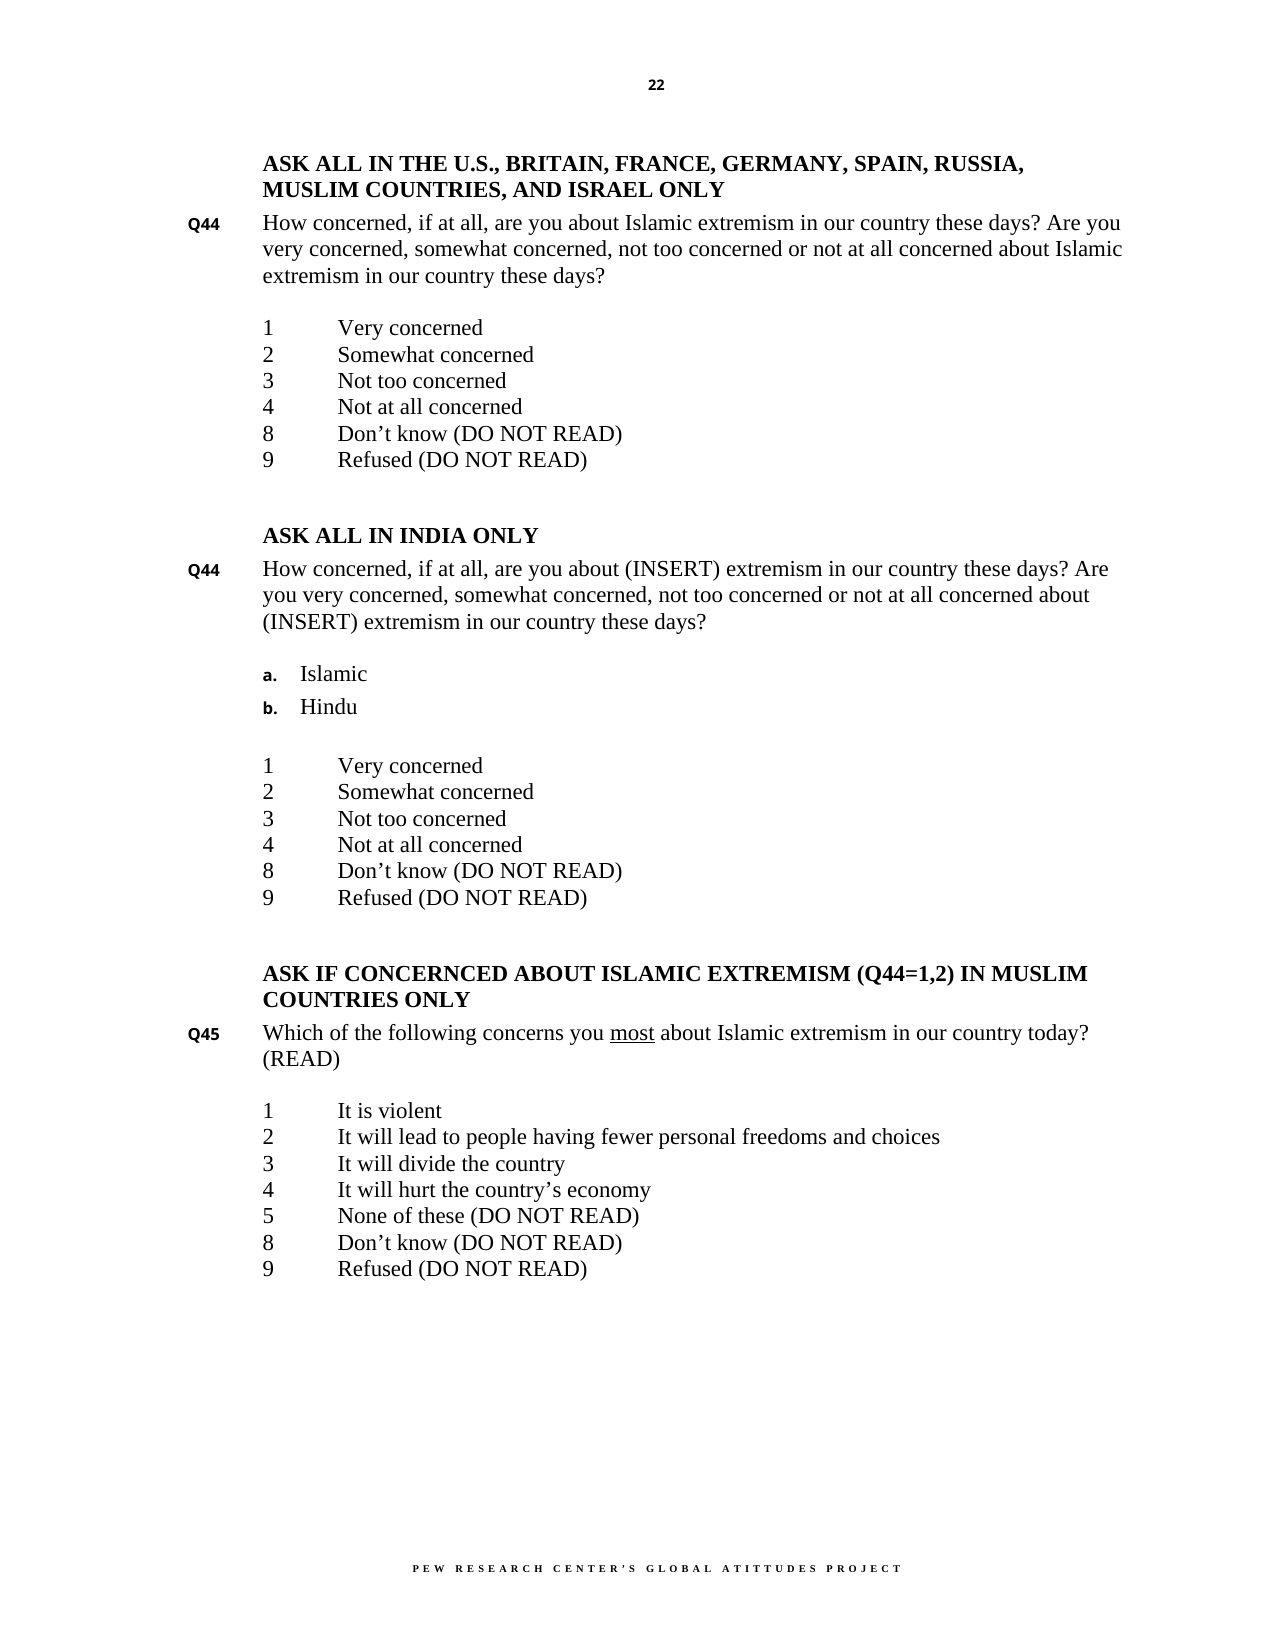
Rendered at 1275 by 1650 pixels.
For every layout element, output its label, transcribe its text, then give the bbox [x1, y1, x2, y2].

text 9 Refused (DO NOT READ) [262, 1255, 1125, 1281]
text 4 Not at all concerned [262, 393, 1125, 420]
text 3 Not too concerned [262, 367, 1125, 393]
text 3 It will divide the country [262, 1149, 1125, 1176]
text Q45 Which of the following concerns you most about Islamic extremism in our country today? (READ) [187, 1019, 1125, 1072]
text 1 Very concerned [262, 752, 1125, 778]
list b. Hindu [262, 693, 1125, 719]
text ASK ALL IN THE U.S., BRITAIN, FRANCE, GERMANY, SPAIN, RUSSIA, MUSLIM COUNTRIES, AND ISRAEL ONLY [262, 150, 1125, 203]
text 1 It is violent [262, 1097, 1125, 1123]
text ASK ALL IN INDIA ONLY [262, 522, 1125, 549]
text 9 Refused (DO NOT READ) [262, 884, 1125, 910]
text 4 Not at all concerned [262, 831, 1125, 857]
text Q44 How concerned, if at all, are you about Islamic extremism in our country these days? Are you very concerned, somewhat concerned, not too concerned or not at all concerned about Islamic extremism in our country these days? [187, 209, 1125, 288]
text 8 Don’t know (DO NOT READ) [262, 857, 1125, 884]
list a. Islamic [262, 661, 1125, 687]
text Q44 How concerned, if at all, are you about (INSERT) extremism in our country these days? Are you very concerned, somewhat concerned, not too concerned or not at all concerned about (INSERT) extremism in our country these days? [187, 555, 1125, 634]
text 8 Don’t know (DO NOT READ) [262, 420, 1125, 446]
text 1 Very concerned [262, 314, 1125, 341]
text 2 Somewhat concerned [262, 341, 1125, 367]
text 4 It will hurt the country’s economy [262, 1176, 1125, 1202]
text 3 Not too concerned [262, 805, 1125, 831]
text 5 None of these (DO NOT READ) [262, 1202, 1125, 1229]
text 8 Don’t know (DO NOT READ) [262, 1229, 1125, 1255]
text 2 It will lead to people having fewer personal freedoms and choices [262, 1123, 1125, 1149]
text 2 Somewhat concerned [262, 778, 1125, 805]
text 9 Refused (DO NOT READ) [262, 446, 1125, 472]
text ASK IF CONCERNCED ABOUT ISLAMIC EXTREMISM (Q44=1,2) IN MUSLIM COUNTRIES ONLY [262, 960, 1125, 1013]
